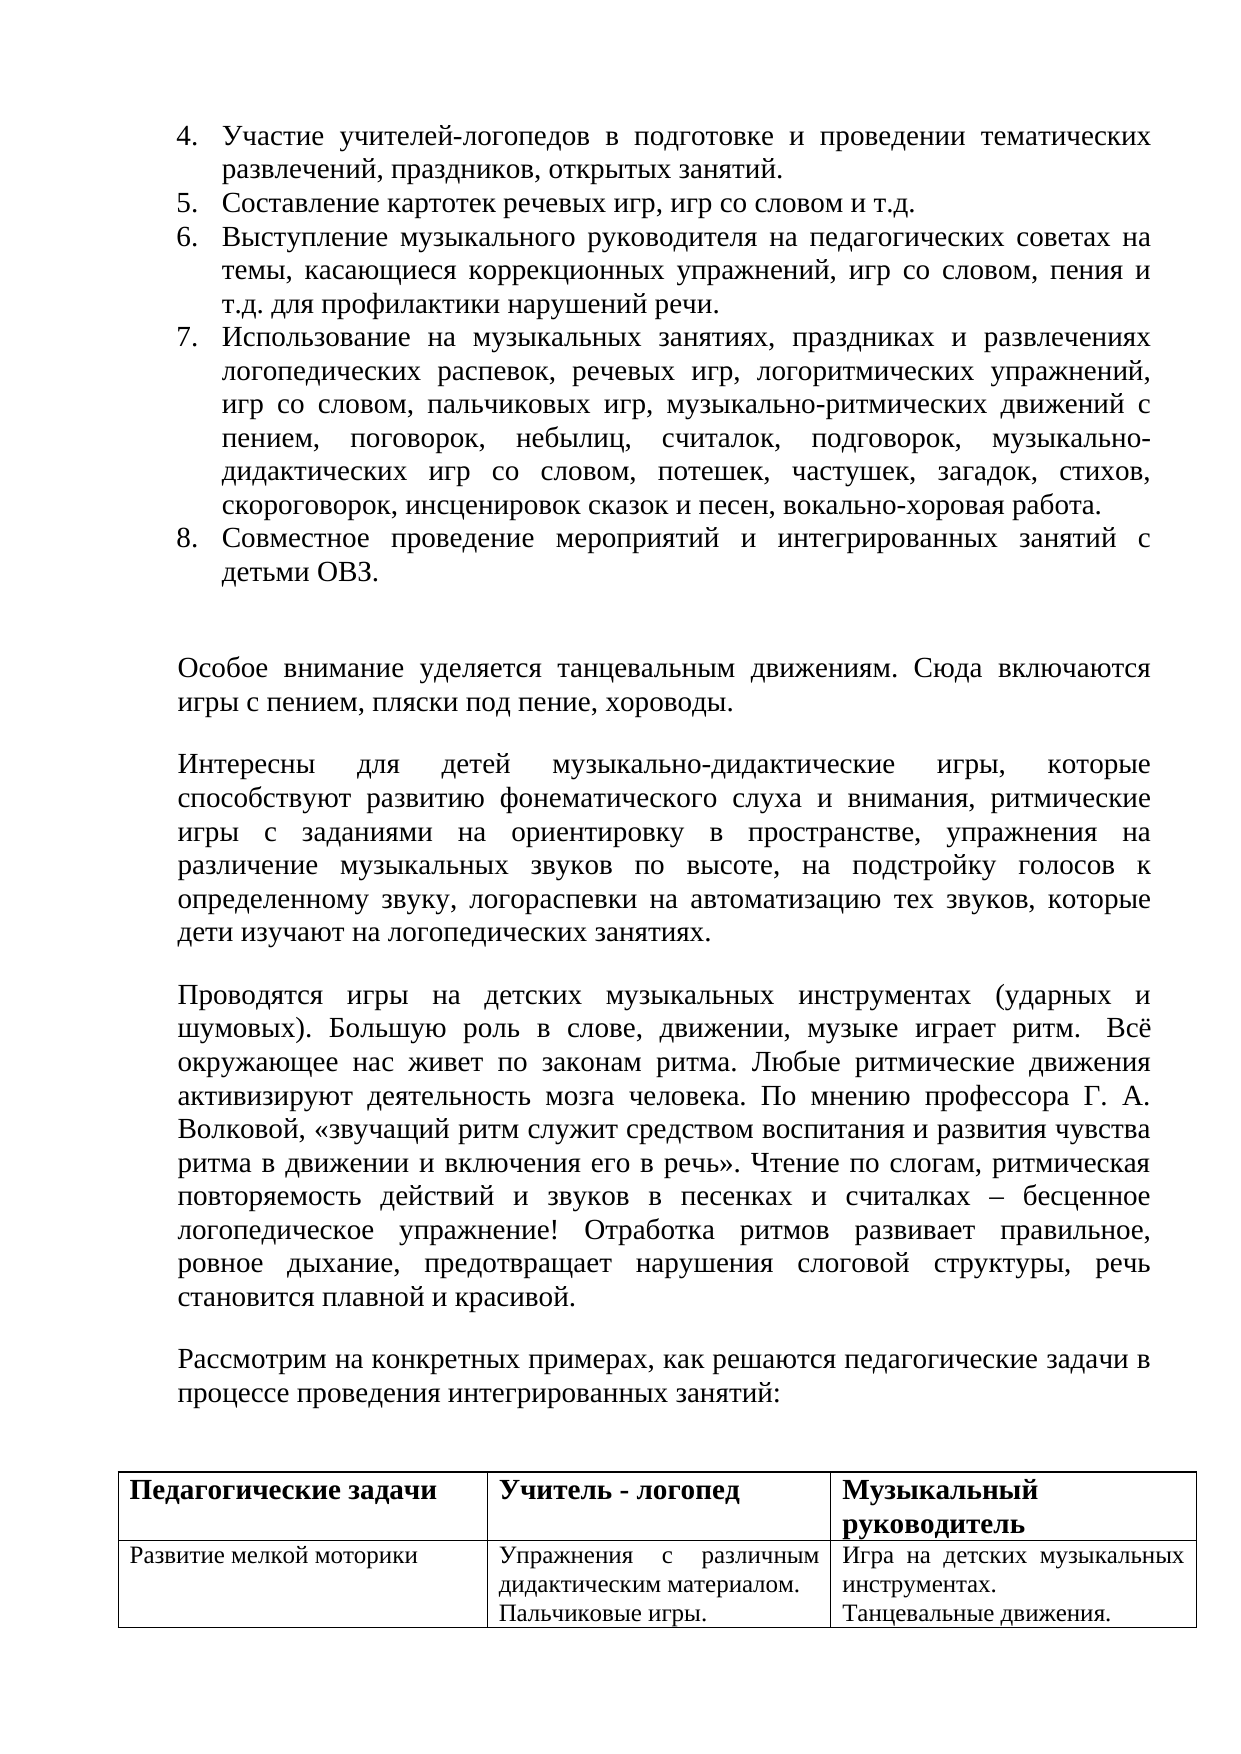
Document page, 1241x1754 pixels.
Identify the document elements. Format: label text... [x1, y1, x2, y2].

text Проводятся игры на детских музыкальных инструментах (ударных и шумовых). Большую роль в слове, движении, музыке играет ритм. Всё окружающее нас живет по законам ритма. Любые ритмические движения активизируют деятельность мозга человека. По мнению профессора Г. А. Волковой, «звучащий ритм служит средством воспитания и развития чувства ритма в движении и включения его в речь». Чтение по слогам, ритмическая повторяемость действий и звуков в песенках и считалках – бесценное логопедическое упражнение! Отработка ритмов развивает правильное, ровное дыхание, предотвращает нарушения слоговой структуры, речь становится плавной и красивой. [177, 977, 1152, 1312]
table_header Педагогические задачи [119, 1473, 487, 1539]
text Особое внимание уделяется танцевальным движениям. Сюда включаются игры с пением, пляски под пение, хороводы. [177, 650, 1152, 717]
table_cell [119, 1541, 487, 1627]
list Выступление музыкального руководителя на педагогических советах на темы, касающиеся коррекционных упражнений, игр со словом, пения и т.д. для профилактики нарушений речи. [176, 219, 1152, 319]
table_header Учитель - логопед [488, 1473, 830, 1539]
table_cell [488, 1541, 830, 1627]
list Участие учителей-логопедов в подготовке и проведении тематических развлечений, праздников, открытых занятий. [176, 118, 1152, 185]
table_header Музыкальный руководитель [831, 1473, 1196, 1539]
text Рассмотрим на конкретных примерах, как решаются педагогические задачи в процессе проведения интегрированных занятий: [177, 1342, 1152, 1409]
list Использование на музыкальных занятиях, праздниках и развлечениях логопедических распевок, речевых игр, логоритмических упражнений, игр со словом, пальчиковых игр, музыкально-ритмических движений с пением, поговорок, небылиц, считалок, подговорок, музыкально-дидактических игр со словом, потешек, частушек, загадок, стихов, скороговорок, инсценировок сказок и песен, вокально-хоровая работа. [176, 319, 1152, 521]
text Интересны для детей музыкально-дидактические игры, которые способствуют развитию фонематического слуха и внимания, ритмические игры с заданиями на ориентировку в пространстве, упражнения на различение музыкальных звуков по высоте, на подстройку голосов к определенному звуку, логораспевки на автоматизацию тех звуков, которые дети изучают на логопедических занятиях. [177, 747, 1152, 948]
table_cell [831, 1541, 1196, 1627]
list Совместное проведение мероприятий и интегрированных занятий с детьми ОВЗ. [176, 521, 1152, 588]
list Составление картотек речевых игр, игр со словом и т.д. [176, 185, 1152, 219]
